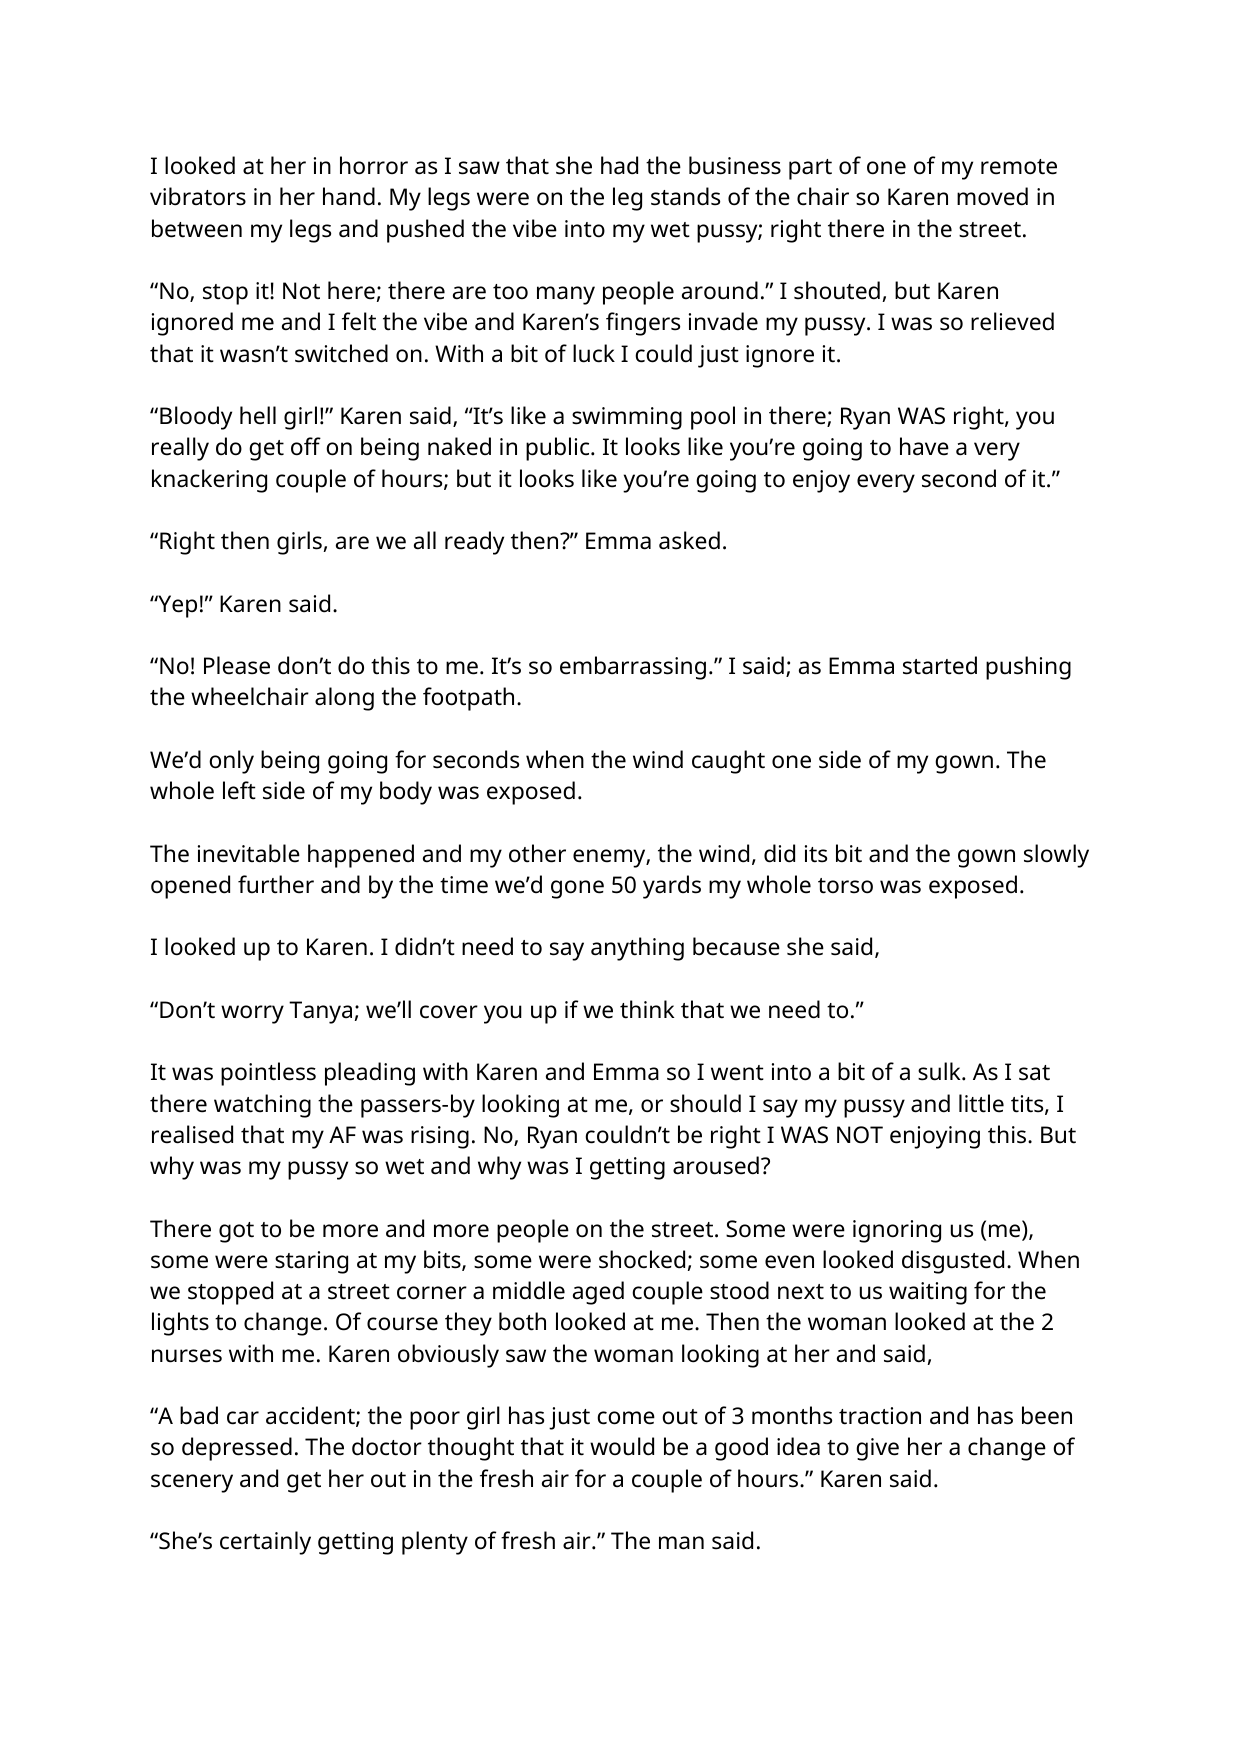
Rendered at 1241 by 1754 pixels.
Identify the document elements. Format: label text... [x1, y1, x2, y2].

text “Bloody hell girl!” Karen said, “It’s like a swimming pool in there; Ryan WAS right, you really do get off on being naked in public. It looks like you’re going to have a very knackering couple of hours; but it looks like you’re going to enjoy every second of it.” [150, 400, 1090, 494]
text There got to be more and more people on the street. Some were ignoring us (me), some were staring at my bits, some were shocked; some even looked disgusted. When we stopped at a street corner a middle aged couple stood next to us waiting for the lights to change. Of course they both looked at me. Then the woman looked at the 2 nurses with me. Karen obviously saw the woman looking at her and said, [150, 1212, 1090, 1369]
text We’d only being going for seconds when the wind caught one side of my gown. The whole left side of my body was exposed. [150, 744, 1090, 806]
text “No, stop it! Not here; there are too many people around.” I shouted, but Karen ignored me and I felt the vibe and Karen’s fingers invade my pussy. I was so relieved that it wasn’t switched on. With a bit of luck I could just ignore it. [150, 275, 1090, 369]
text It was pointless pleading with Karen and Emma so I went into a bit of a sulk. As I sat there watching the passers-by looking at me, or should I say my pussy and little tits, I realised that my AF was rising. No, Ryan couldn’t be right I WAS NOT enjoying this. But why was my pussy so wet and why was I getting aroused? [150, 1056, 1090, 1181]
text I looked up to Karen. I didn’t need to say anything because she said, [150, 931, 1090, 962]
text “Yep!” Karen said. [150, 587, 1090, 619]
text The inevitable happened and my other enemy, the wind, did its bit and the gown slowly opened further and by the time we’d gone 50 yards my whole torso was exposed. [150, 837, 1090, 900]
text I looked at her in horror as I saw that she had the business part of one of my remote vibrators in her hand. My legs were on the leg stands of the chair so Karen moved in between my legs and pushed the vibe into my wet pussy; right there in the street. [150, 150, 1090, 244]
text “No! Please don’t do this to me. It’s so embarrassing.” I said; as Emma started pushing the wheelchair along the footpath. [150, 650, 1090, 712]
text “A bad car accident; the poor girl has just come out of 3 months traction and has been so depressed. The doctor thought that it would be a good idea to give her a change of scenery and get her out in the fresh air for a couple of hours.” Karen said. [150, 1400, 1090, 1494]
text “Don’t worry Tanya; we’ll cover you up if we think that we need to.” [150, 994, 1090, 1025]
text “Right then girls, are we all ready then?” Emma asked. [150, 525, 1090, 556]
text “She’s certainly getting plenty of fresh air.” The man said. [150, 1525, 1090, 1556]
